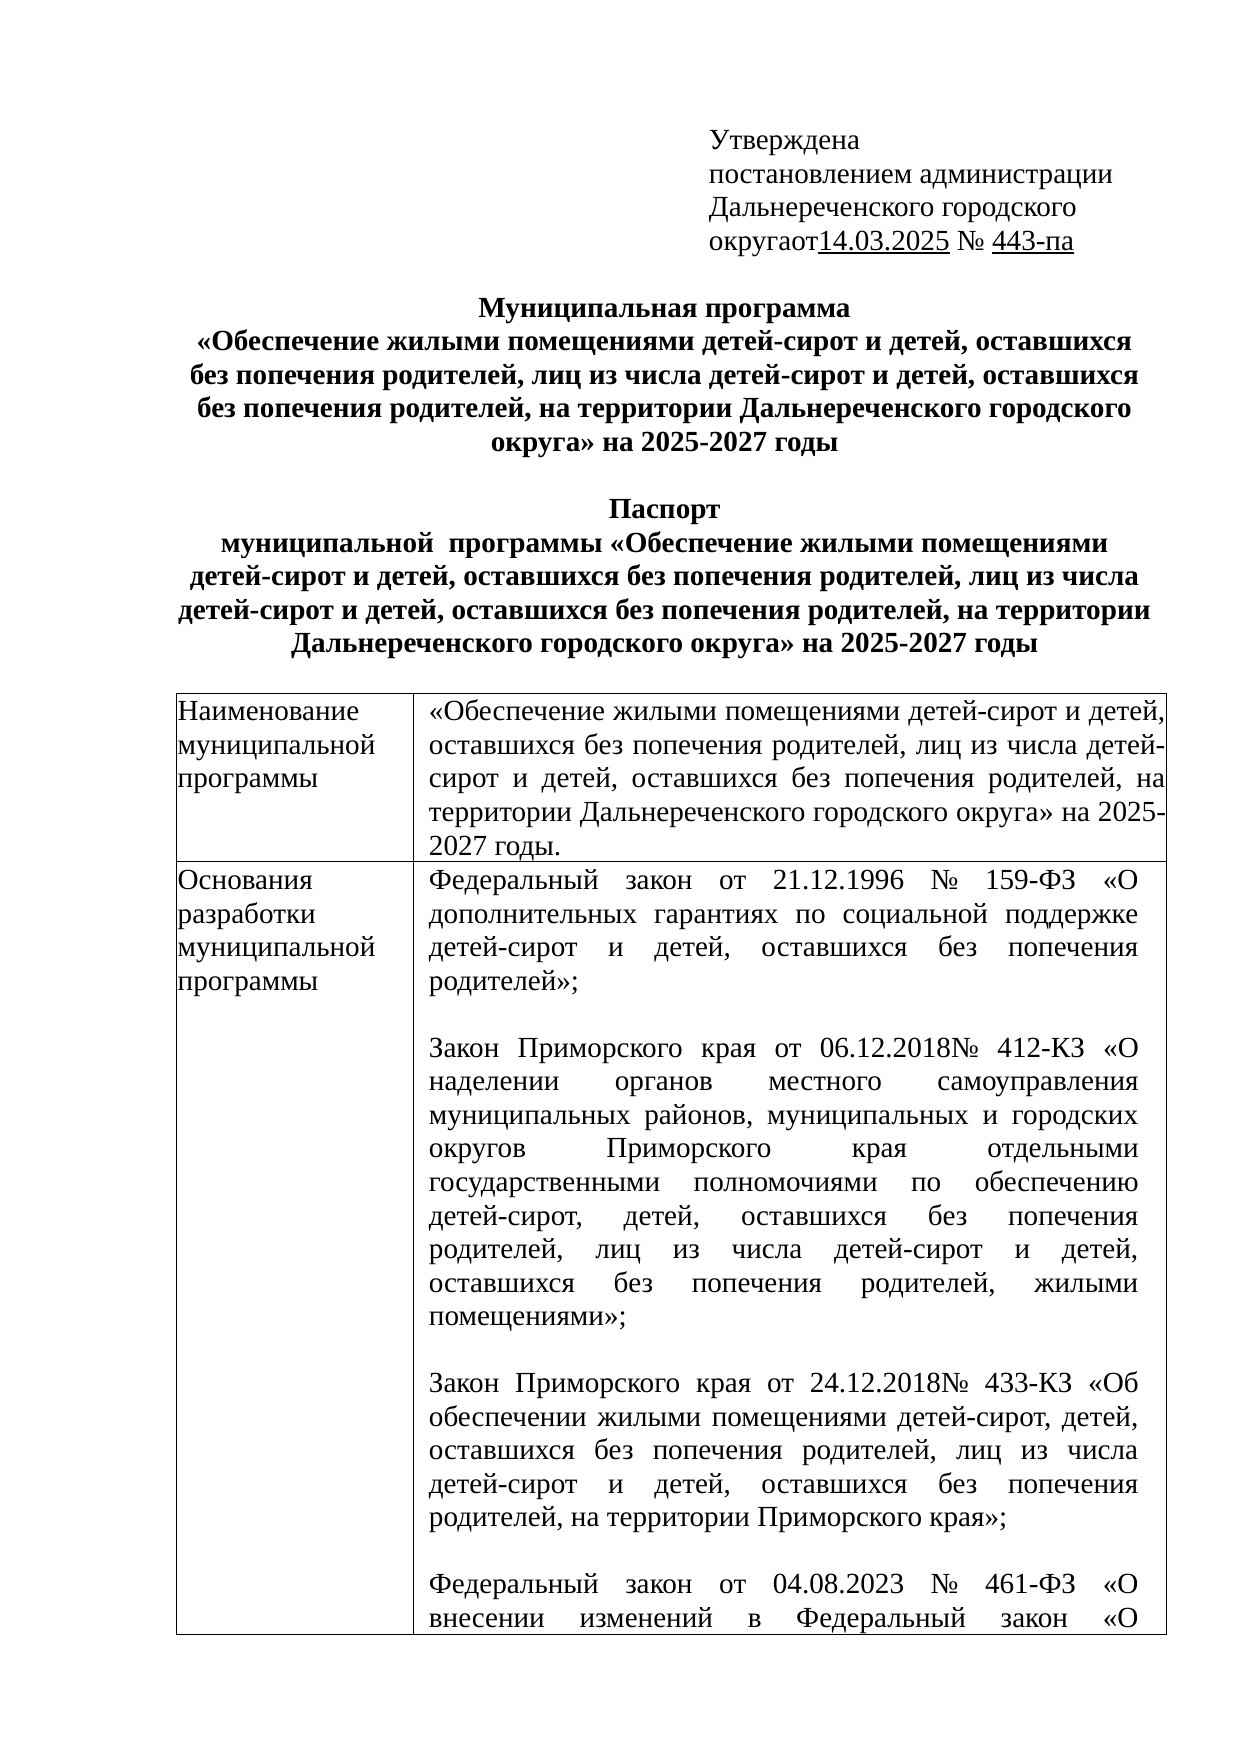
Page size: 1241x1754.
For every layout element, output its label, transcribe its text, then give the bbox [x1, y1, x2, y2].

table_header Наименование муниципальной программы [177, 694, 413, 861]
text Утверждена [709, 122, 1152, 156]
text Паспорт [177, 491, 1152, 525]
text постановлением администрации [709, 156, 1152, 189]
text муниципальной программы «Обеспечение жилыми помещениями детей-сирот и детей, оставшихся без попечения родителей, лиц из числа детей-сирот и детей, оставшихся без попечения родителей, на территории Дальнереченского городского округа» на 2025-2027 годы [177, 525, 625, 659]
text Дальнереченского городского округаот14.03.2025 № 443-па [709, 189, 1152, 256]
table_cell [414, 862, 1166, 1634]
text «Обеспечение жилыми помещениями детей-сирот и детей, оставшихся без попечения родителей, лиц из числа детей-сирот и детей, оставшихся без попечения родителей, на территории Дальнереченского городского округа» на 2025-2027 годы [177, 323, 1152, 458]
text Муниципальная программа [177, 290, 1152, 323]
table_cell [177, 862, 413, 1634]
table_header «Обеспечение жилыми помещениями детей-сирот и детей, оставшихся без попечения родителей, лиц из числа детей-сирот и детей, оставшихся без попечения родителей, на территории Дальнереченского городского округа» на 2025-2027 годы. [414, 694, 1166, 861]
text муниципальной программы «Обеспечение жилыми помещениями детей-сирот и детей, оставшихся без попечения родителей, лиц из числа детей-сирот и детей, оставшихся без попечения родителей, на территории Дальнереченского городского округа» на 2025-2027 годы [780, 525, 1152, 659]
